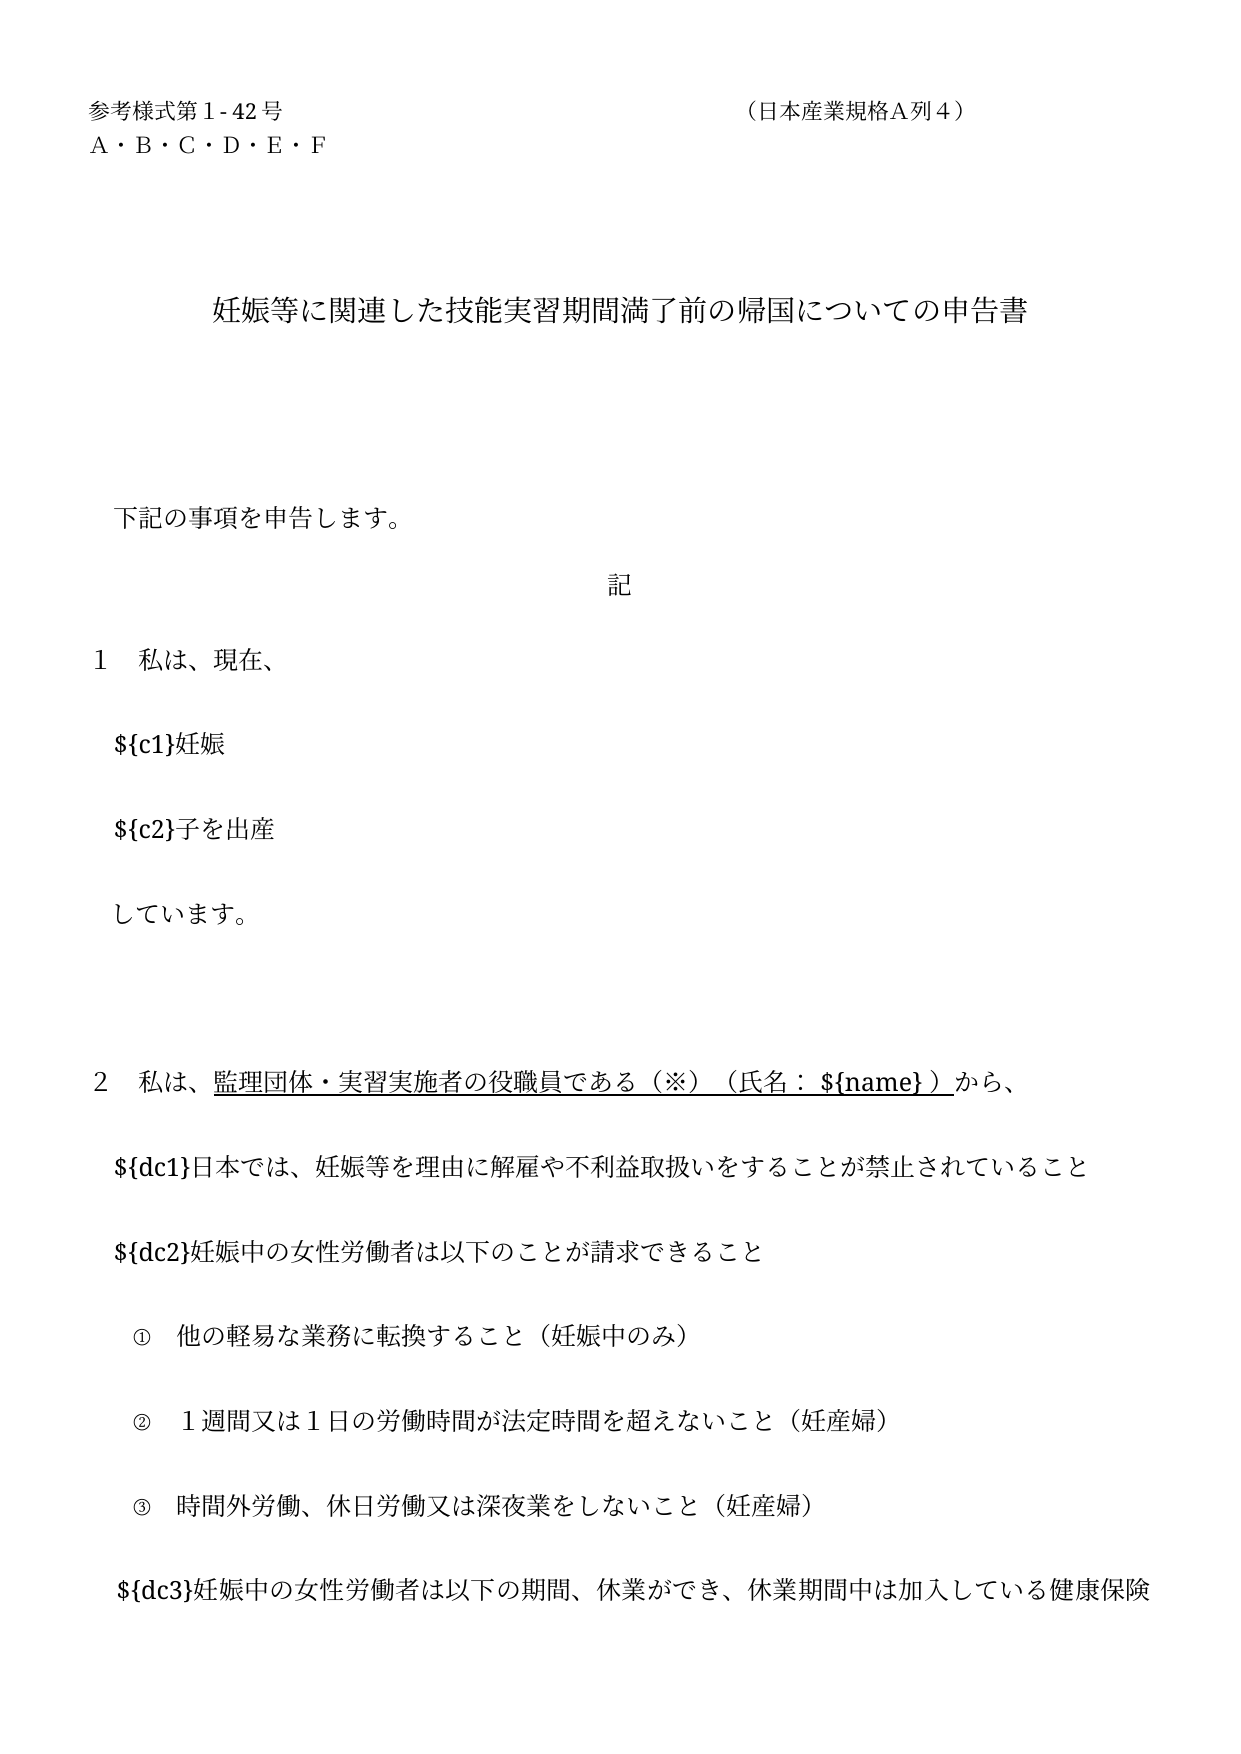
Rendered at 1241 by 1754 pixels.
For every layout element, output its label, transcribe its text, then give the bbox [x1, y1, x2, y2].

text しています。 [111, 879, 1152, 946]
text ２ 私は、監理団体・実習実施者の役職員である（※）（氏名： ${name} ）から、 [89, 1047, 1152, 1114]
text ② １週間又は１日の労働時間が法定時間を超えないこと（妊産婦） [132, 1386, 1152, 1453]
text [116, 1556, 1152, 1622]
text 妊娠等に関連した技能実習期間満了前の帰国についての申告書 [89, 276, 1152, 342]
text 記 [89, 551, 1152, 617]
text ${c2}子を出産 [89, 794, 1152, 861]
text 下記の事項を申告します。 [89, 484, 1152, 551]
text ${dc1}日本では、妊娠等を理由に解雇や不利益取扱いをすることが禁止されていること [89, 1132, 1152, 1199]
text Ａ・Ｂ・Ｃ・Ｄ・Ｅ・Ｆ [89, 127, 1152, 160]
text ① 他の軽易な業務に転換すること（妊娠中のみ） [132, 1302, 1152, 1368]
text １ 私は、現在、 [89, 625, 1152, 692]
text ${dc2}妊娠中の女性労働者は以下のことが請求できること [89, 1217, 1152, 1283]
text ③ 時間外労働、休日労働又は深夜業をしないこと（妊産婦） [132, 1471, 1152, 1538]
text ${c1}妊娠 [89, 710, 1152, 777]
text 参考様式第１- 42号 （日本産業規格Ａ列４） [89, 94, 1152, 127]
